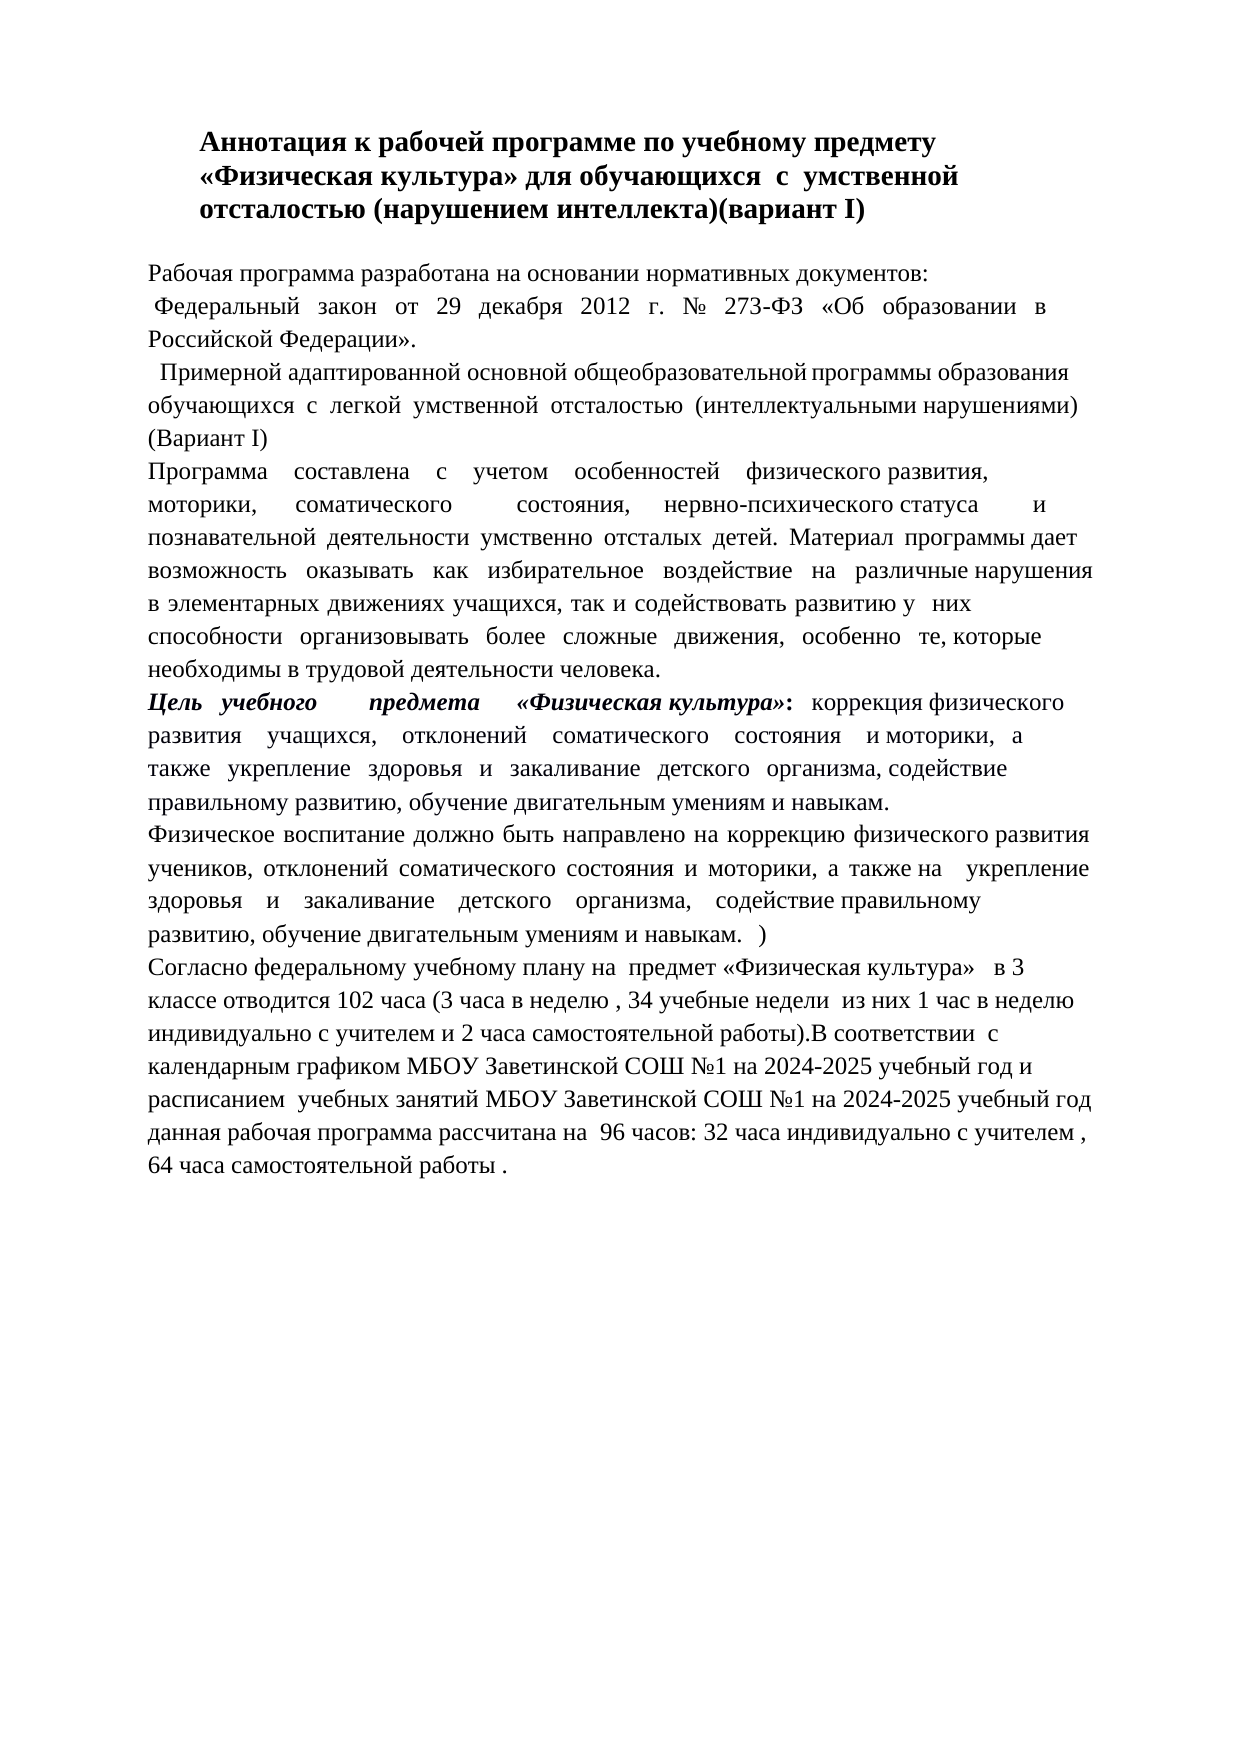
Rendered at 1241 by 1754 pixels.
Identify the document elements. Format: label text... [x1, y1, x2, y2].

text Аннотация к рабочей программе по учебному предмету «Физическая культура» для обучающихся с умственной отсталостью (нарушением интеллекта)(вариант I) [199, 124, 1085, 225]
text Примерной адаптированной основной общеобразовательной программы образования обучающихся с легкой умственной отсталостью (интеллектуальными нарушениями) (Вариант I) Программа составлена с учетом особенностей физического развития, моторики, соматического состояния, нервно-психического статуса и познавательной деятельности умственно отсталых детей. Материал программы дает возможность оказывать как избирательное воздействие на различные нарушения в элементарных движениях учащихся, так и содействовать развитию у них способности организовывать более сложные движения, особенно те, которые необходимы в трудовой деятельности человека. Цель учебного предмета «Физическая культура»: коррекция физического развития учащихся, отклонений соматического состояния и моторики, а также укрепление здоровья и закаливание детского организма, содействие правильному развитию, обучение двигательным умениям и навыкам. [148, 357, 1100, 815]
text Федеральный закон от 29 декабря 2012 г. № 273-ФЗ «Об образовании в Российской Федерации». [148, 291, 1100, 353]
text Рабочая программа разработана на основании нормативных документов: [148, 258, 1094, 287]
text Физическое воспитание должно быть направлено на коррекцию физического развития учеников, отклонений соматического состояния и моторики, а также на укрепление здоровья и закаливание детского организма, содействие правильному развитию, обучение двигательным умениям и навыкам. ) Согласно федеральному учебному плану на предмет «Физическая культура» в 3 классе отводится 102 часа (3 часа в неделю , 34 учебные недели из них 1 час в неделю индивидуально с учителем и 2 часа самостоятельной работы).В соответствии с календарным графиком МБОУ Заветинской СОШ №1 на 2024-2025 учебный год и расписанием учебных занятий МБОУ Заветинской СОШ №1 на 2024-2025 учебный год данная рабочая программа рассчитана на 96 часов: 32 часа индивидуально с учителем , 64 часа самостоятельной работы . [148, 819, 1092, 1179]
